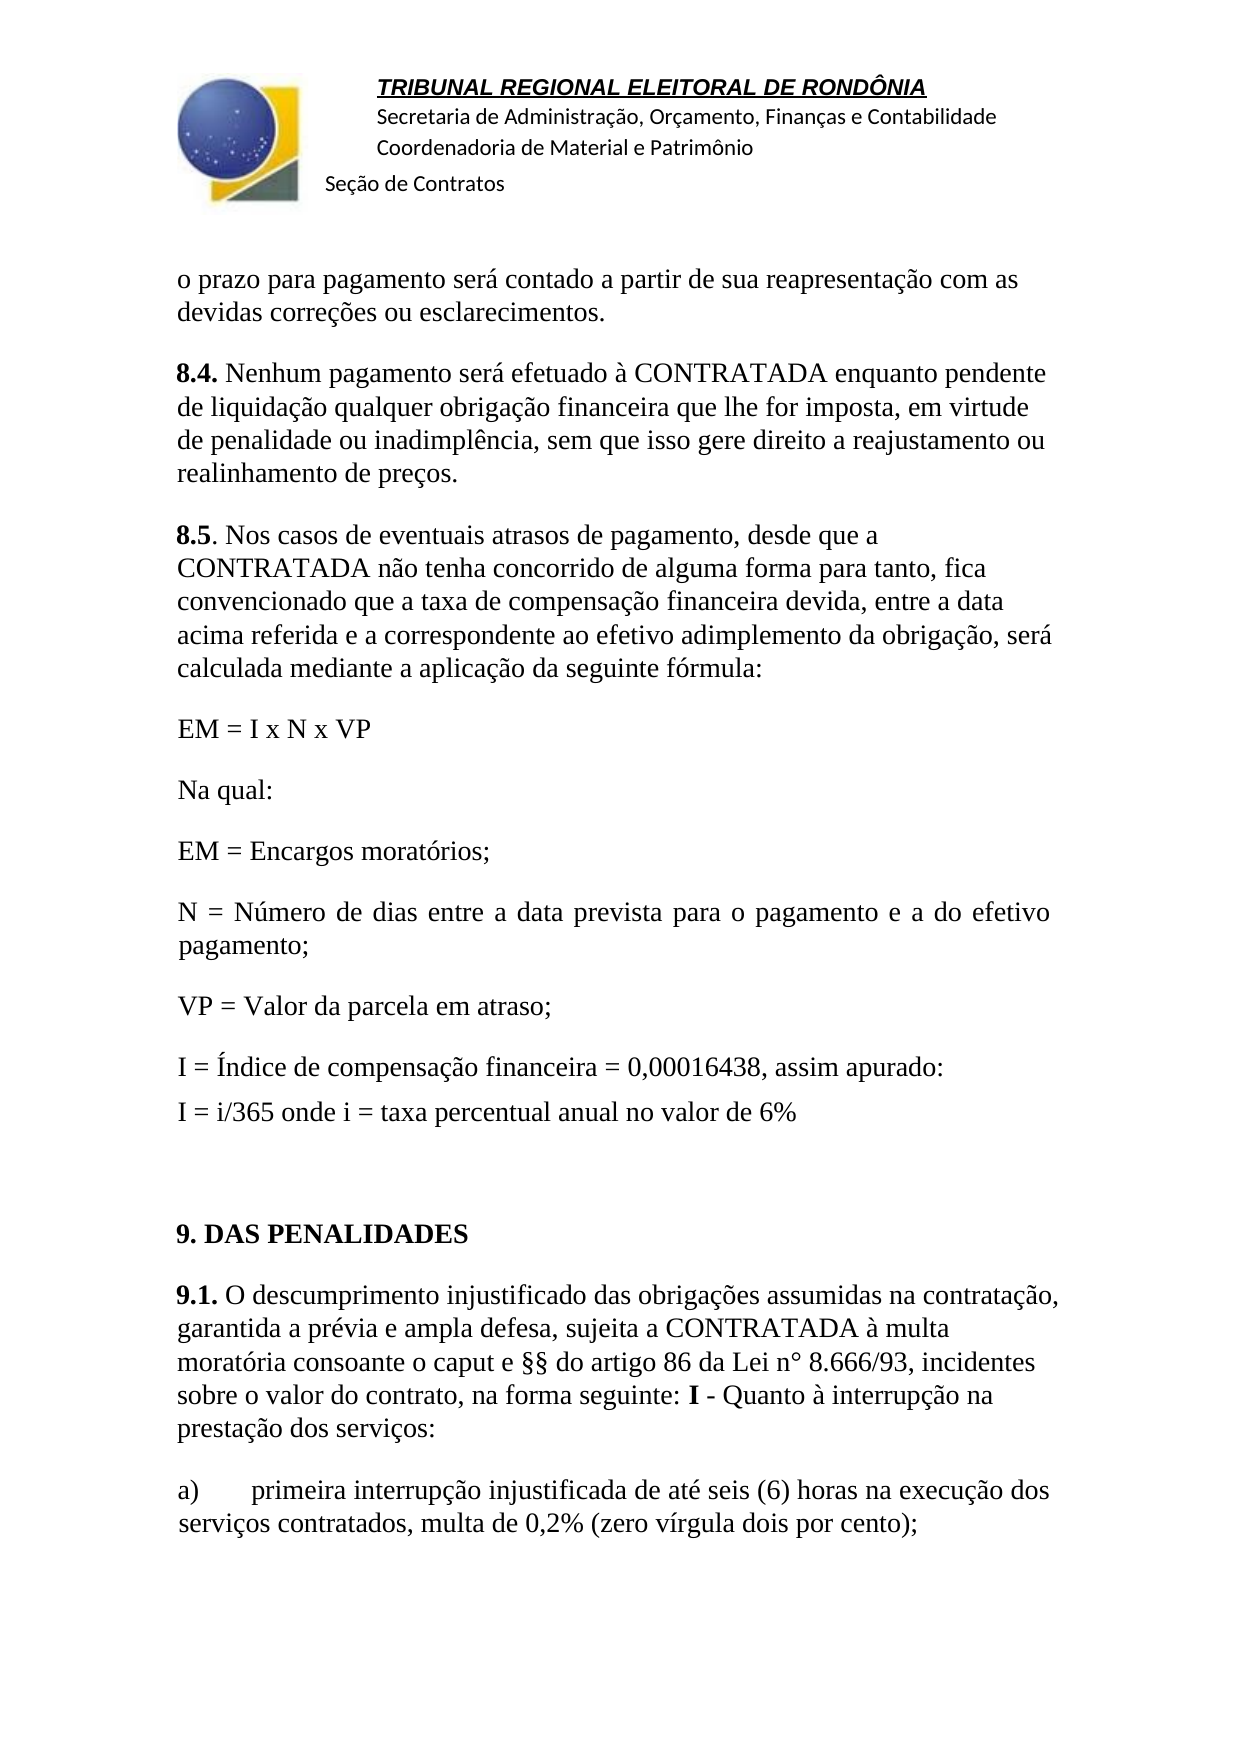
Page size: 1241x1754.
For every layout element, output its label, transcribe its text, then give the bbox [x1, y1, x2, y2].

subtitle 9. DAS PENALIDADES [176, 1217, 1052, 1249]
text N = Número de dias entre a data prevista para o pagamento e a do efetivo pagamento; [177, 895, 1052, 961]
text EM = I x N x VP [177, 712, 1052, 745]
text 8.4. Nenhum pagamento será efetuado à CONTRATADA enquanto pendente de liquidação qualquer obrigação financeira que lhe for imposta, em virtude de penalidade ou inadimplência, sem que isso gere direito a reajustamento ou realinhamento de preços. [176, 356, 1063, 489]
text 8.5. Nos casos de eventuais atrasos de pagamento, desde que a CONTRATADA não tenha concorrido de alguma forma para tanto, fica convencionado que a taxa de compensação financeira devida, entre a data acima referida e a correspondente ao efetivo adimplemento da obrigação, será calculada mediante a aplicação da seguinte fórmula: [176, 518, 1063, 683]
text Na qual: [177, 773, 1052, 806]
text I = i/365 onde i = taxa percentual anual no valor de 6% [177, 1095, 1052, 1127]
text VP = Valor da parcela em atraso; [177, 989, 1052, 1022]
text 9.1. O descumprimento injustificado das obrigações assumidas na contratação, garantida a prévia e ampla defesa, sujeita a CONTRATADA à multa moratória consoante o caput e §§ do artigo 86 da Lei n° 8.666/93, incidentes sobre o valor do contrato, na forma seguinte: I - Quanto à interrupção na prestação dos serviços: [176, 1278, 1063, 1444]
text I = Índice de compensação financeira = 0,00016438, assim apurado: [177, 1050, 1052, 1083]
text EM = Encargos moratórios; [177, 834, 1052, 866]
picture [177, 73, 309, 215]
list primeira interrupção injustificada de até seis (6) horas na execução dos serviços contratados, multa de 0,2% (zero vírgula dois por cento); [177, 1473, 1052, 1538]
